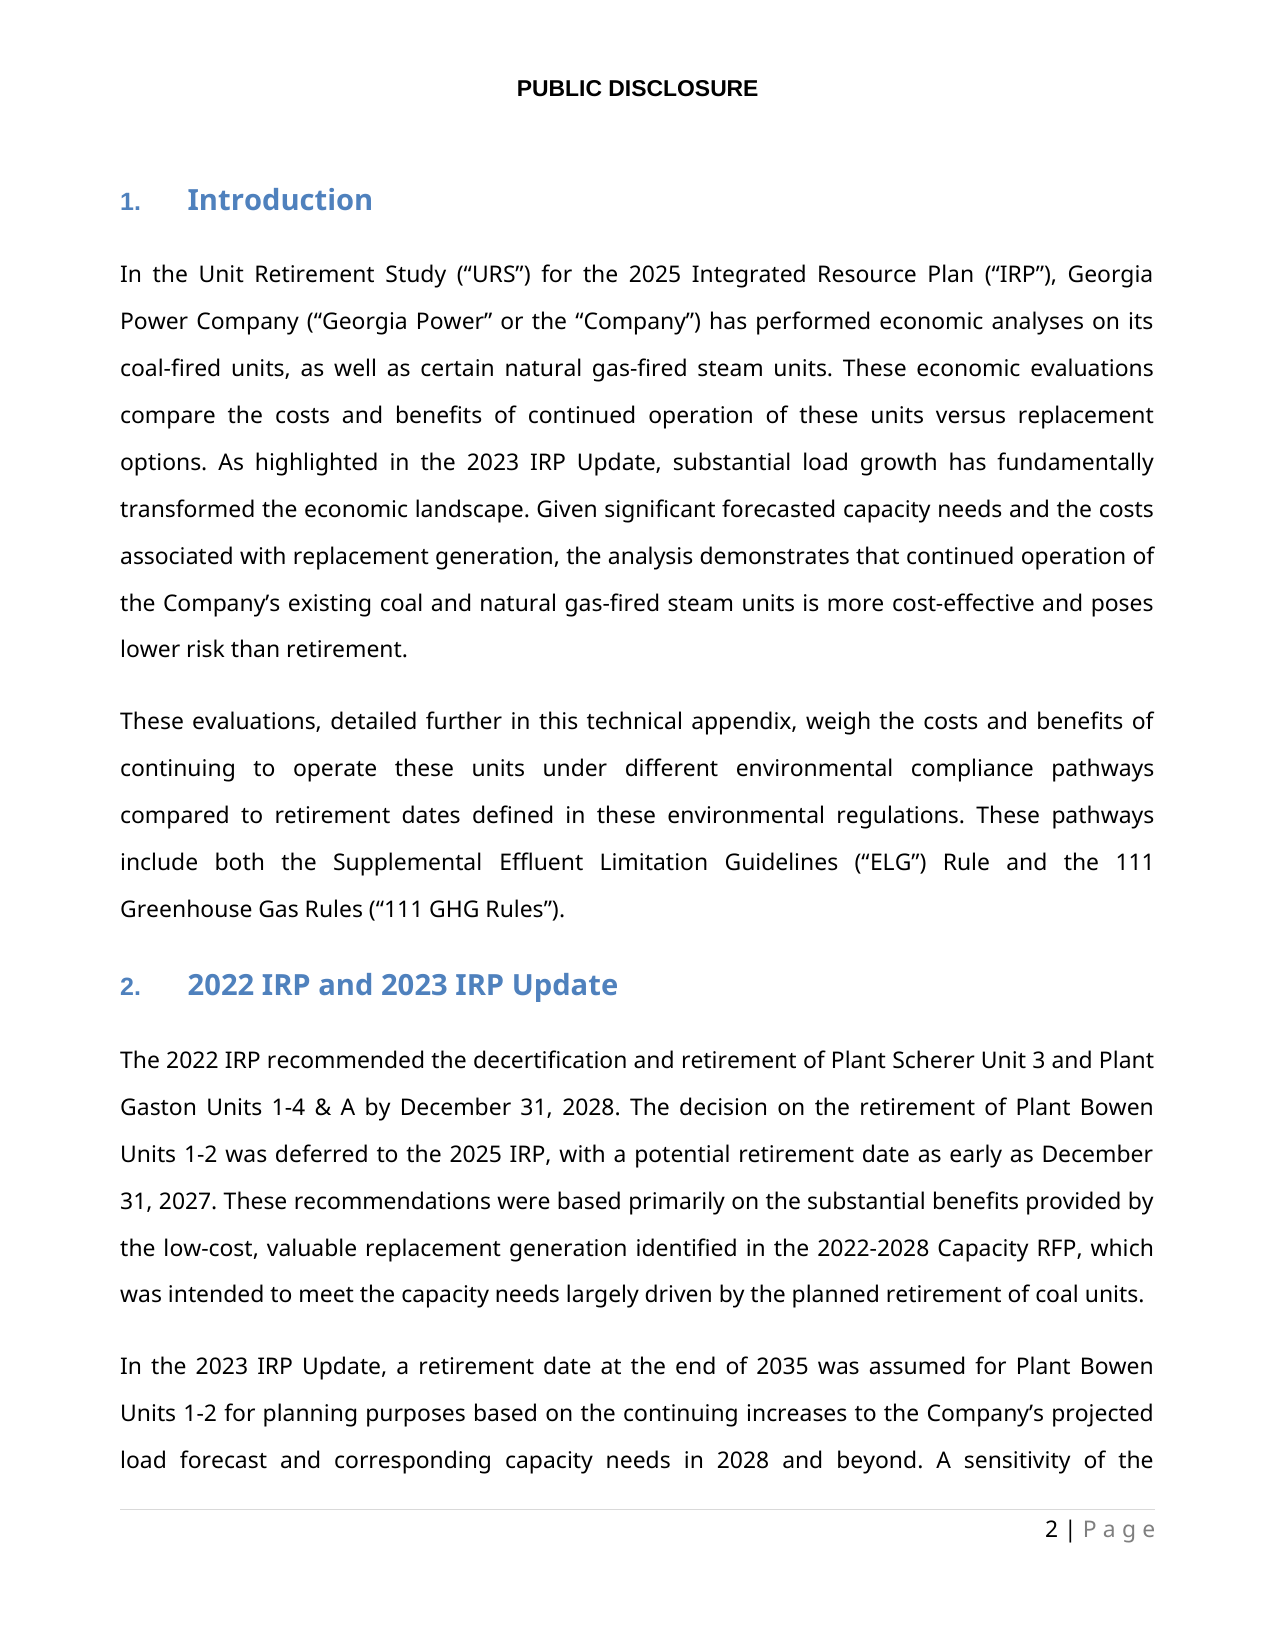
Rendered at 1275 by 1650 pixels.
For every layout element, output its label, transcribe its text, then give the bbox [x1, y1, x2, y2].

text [120, 1350, 1155, 1475]
text These evaluations, detailed further in this technical appendix, weigh the costs and benefits of continuing to operate these units under different environmental compliance pathways compared to retirement dates defined in these environmental regulations. These pathways include both the Supplemental Effluent Limitation Guidelines (“ELG”) Rule and the 111 Greenhouse Gas Rules (“111 GHG Rules”). [120, 705, 1155, 924]
text In the Unit Retirement Study (“URS”) for the 2025 Integrated Resource Plan (“IRP”), Georgia Power Company (“Georgia Power” or the “Company”) has performed economic analyses on its coal-fired units, as well as certain natural gas-fired steam units. These economic evaluations compare the costs and benefits of continued operation of these units versus replacement options. As highlighted in the 2023 IRP Update, substantial load growth has fundamentally transformed the economic landscape. Given significant forecasted capacity needs and the costs associated with replacement generation, the analysis demonstrates that continued operation of the Company’s existing coal and natural gas-fired steam units is more cost-effective and poses lower risk than retirement. [120, 258, 1155, 665]
subtitle Introduction [120, 179, 1155, 219]
subtitle 2022 IRP and 2023 IRP Update [120, 965, 1155, 1004]
text The 2022 IRP recommended the decertification and retirement of Plant Scherer Unit 3 and Plant Gaston Units 1-4 & A by December 31, 2028. The decision on the retirement of Plant Bowen Units 1-2 was deferred to the 2025 IRP, with a potential retirement date as early as December 31, 2027. These recommendations were based primarily on the substantial benefits provided by the low-cost, valuable replacement generation identified in the 2022-2028 Capacity RFP, which was intended to meet the capacity needs largely driven by the planned retirement of coal units. [120, 1044, 1155, 1310]
